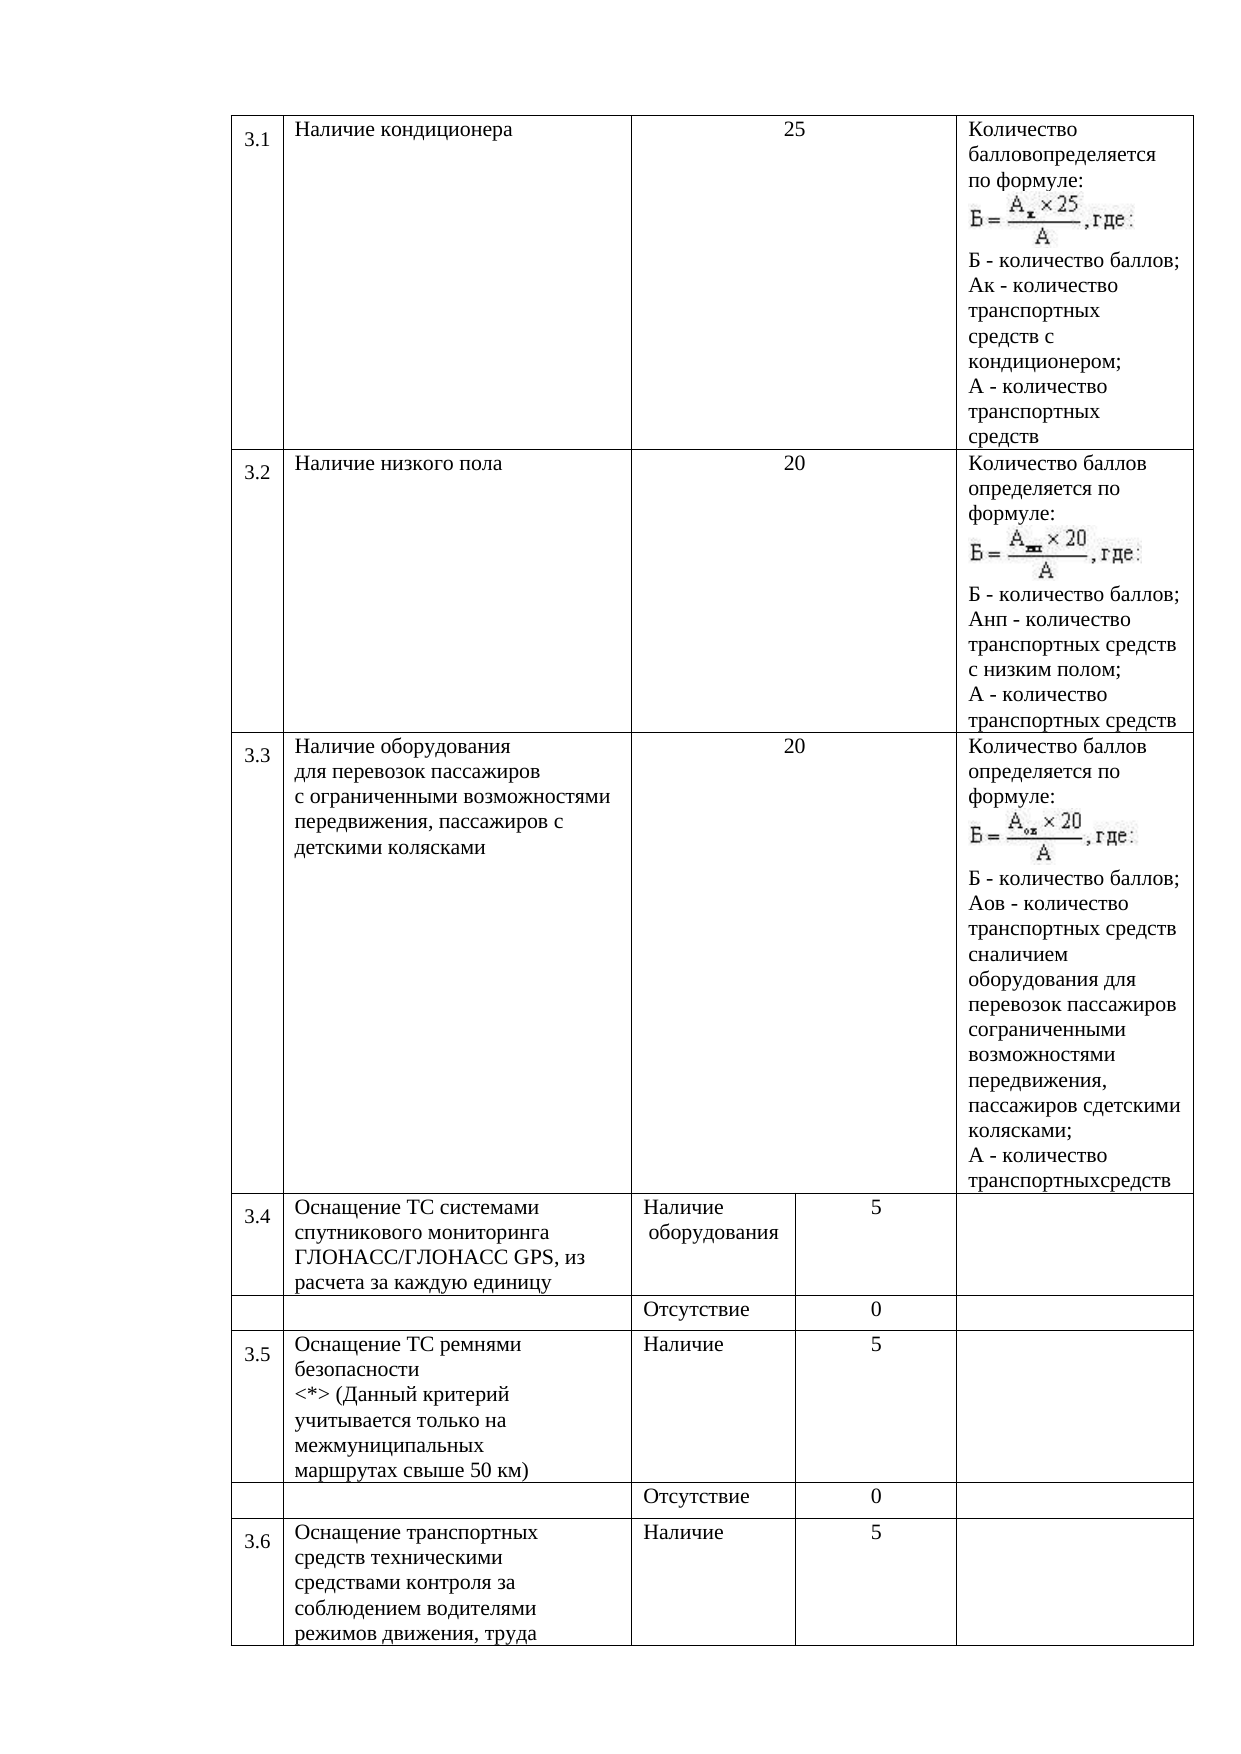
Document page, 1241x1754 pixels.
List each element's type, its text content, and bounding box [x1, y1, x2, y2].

table_cell Отсутствие [632, 1483, 795, 1518]
table_cell Количество балловопределяется по формуле: Б - количество баллов; Ак - количество транспортных средств с кондиционером; А - количество транспортных средств [957, 116, 1193, 449]
table_cell 5 [796, 1194, 956, 1294]
table_cell [957, 1331, 1193, 1482]
table_cell 5 [796, 1331, 956, 1482]
table_cell Оснащение ТС ремнями безопасности <*> (Данный критерий учитывается только на межмуниципальных маршрутах свыше 50 км) [284, 1331, 631, 1482]
table_cell 3.2 [232, 450, 283, 732]
table_cell 3.6 [232, 1519, 283, 1645]
table_cell Наличие оборудования [632, 1194, 795, 1294]
table_cell [957, 1483, 1193, 1518]
table_cell [957, 1194, 1193, 1294]
table_cell Наличие [632, 1331, 795, 1482]
picture [968, 808, 1139, 865]
table_cell 3.3 [232, 733, 283, 1193]
table_cell Наличие низкого пола [284, 450, 631, 732]
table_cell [284, 1519, 631, 1645]
table_cell Количество баллов определяется по формуле: Б - количество баллов; Аов - количество транспортных средств сналичием оборудования для перевозок пассажиров сограниченными возможностями передвижения, пассажиров сдетскими колясками; А - количество транспортныхсредств [957, 733, 1193, 1193]
table_cell 0 [796, 1483, 956, 1518]
table_cell [957, 1296, 1193, 1330]
table_cell Наличие кондиционера [284, 116, 631, 449]
table_cell 0 [796, 1296, 956, 1330]
table_cell 20 [632, 450, 956, 732]
table_cell [957, 1519, 1193, 1645]
table_cell 3.4 [232, 1194, 283, 1294]
table_cell Оснащение ТС системами спутникового мониторинга ГЛОНАСС/ГЛОНАСС GPS, из расчета за каждую единицу [284, 1194, 631, 1294]
table_cell [284, 1296, 631, 1330]
table_cell Наличие [632, 1519, 795, 1645]
table_cell 25 [632, 116, 956, 449]
table_cell 3.5 [232, 1331, 283, 1482]
table_cell Количество баллов определяется по формуле: Б - количество баллов; Анп - количество транспортных средств с низким полом; А - количество транспортных средств [957, 450, 1193, 732]
table_cell [232, 1296, 283, 1330]
table_cell Отсутствие [632, 1296, 795, 1330]
table_cell [232, 1483, 283, 1518]
table_cell 20 [632, 733, 956, 1193]
table_cell Наличие оборудования для перевозок пассажиров с ограниченными возможностями передвижения, пассажиров с детскими колясками [284, 733, 631, 1193]
table_cell 5 [796, 1519, 956, 1645]
table_cell [284, 1483, 631, 1518]
table_cell 3.1 [232, 116, 283, 449]
